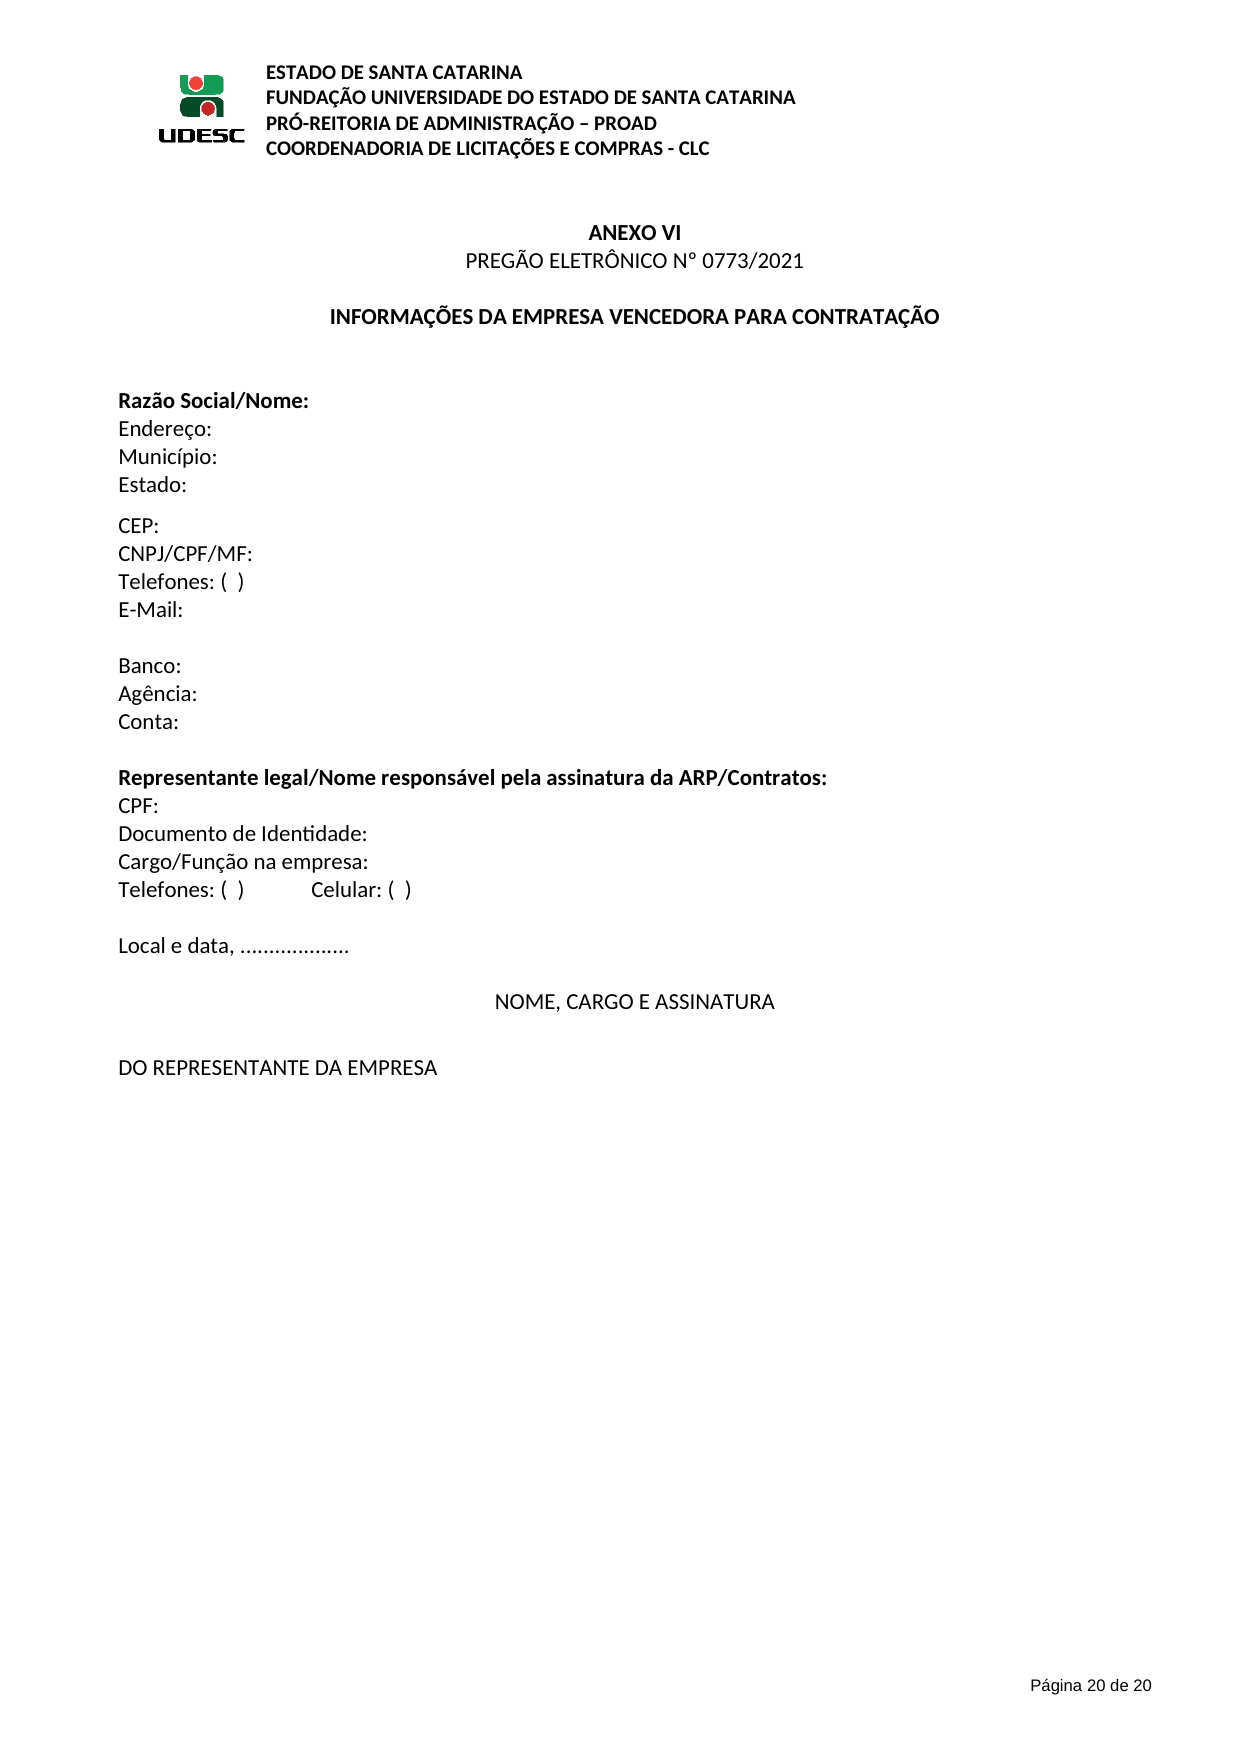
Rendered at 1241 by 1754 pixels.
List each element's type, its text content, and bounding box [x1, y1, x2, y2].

text E-Mail: [118, 595, 1152, 623]
text CNPJ/CPF/MF: [118, 539, 1152, 567]
text Telefones: ( ) [118, 567, 1152, 595]
text Local e data, ................... [118, 931, 1152, 959]
text Documento de Identidade: [118, 819, 1152, 847]
text Estado: [118, 470, 1152, 498]
text CPF: [118, 791, 1152, 819]
picture [152, 69, 251, 149]
text CEP: [118, 511, 1152, 539]
text Conta: [118, 707, 1152, 735]
text DO REPRESENTANTE DA EMPRESA [118, 1053, 1152, 1081]
text Cargo/Função na empresa: [118, 847, 1152, 875]
text Telefones: ( ) Celular: ( ) [118, 875, 1152, 903]
text Banco: [118, 651, 1152, 679]
text NOME, CARGO E ASSINATURA [118, 987, 1152, 1015]
list INFORMAÇÕES DA EMPRESA VENCEDORA PARA CONTRATAÇÃO [118, 302, 1152, 330]
text ANEXO VI [118, 218, 1152, 246]
text Município: [118, 442, 1152, 470]
text Endereço: [118, 414, 1152, 442]
text Agência: [118, 679, 1152, 707]
text Razão Social/Nome: [118, 386, 1152, 414]
subtitle PREGÃO ELETRÔNICO Nº 0773/2021 [118, 246, 1152, 274]
text Representante legal/Nome responsável pela assinatura da ARP/Contratos: [118, 763, 1152, 791]
